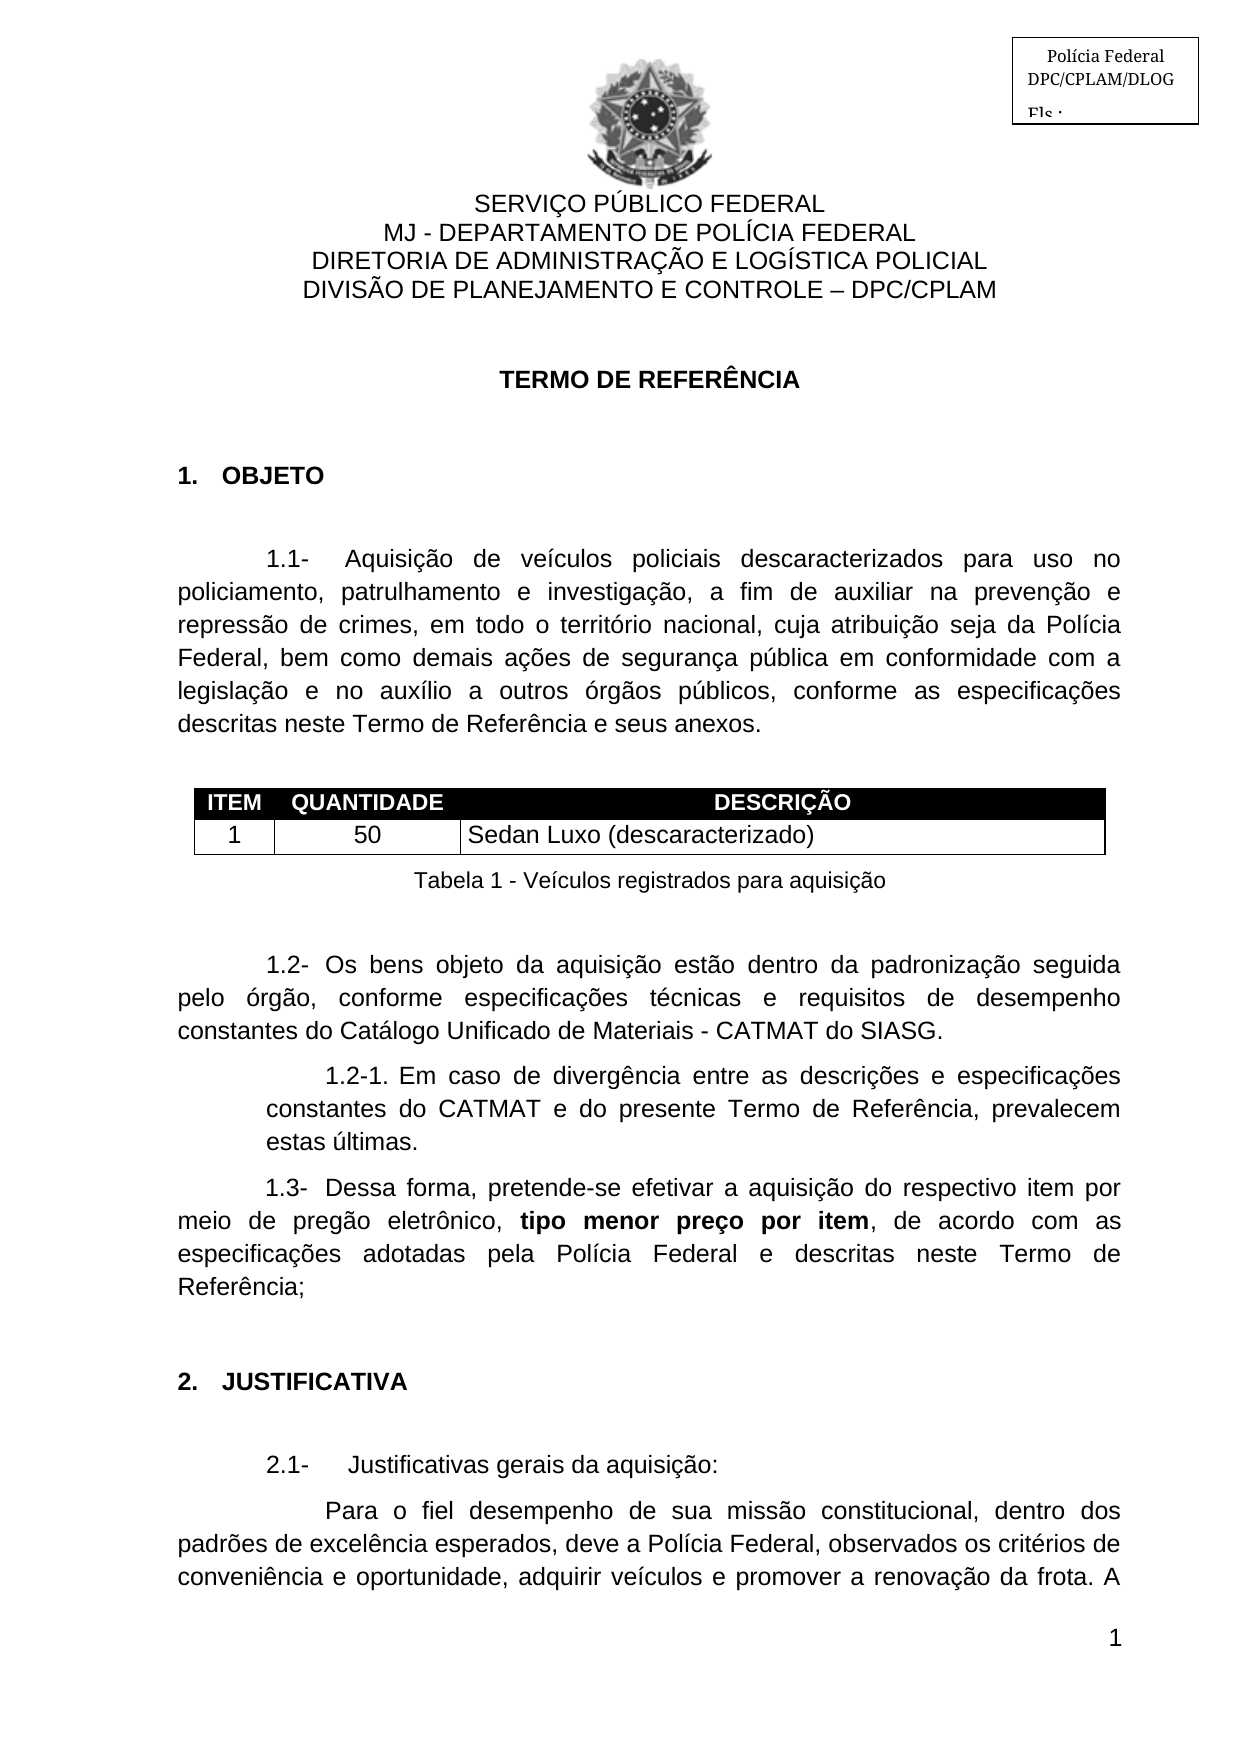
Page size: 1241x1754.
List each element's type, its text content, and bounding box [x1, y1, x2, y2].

table_cell Sedan Luxo (descaracterizado) [461, 820, 1104, 853]
table_header ITEM [195, 789, 274, 819]
table_header QUANTIDADE [275, 789, 460, 819]
list Aquisição de veículos policiais descaracterizados para uso no policiamento, patrulhamento e investigação, a fim de auxiliar na prevenção e repressão de crimes, em todo o território nacional, cuja atribuição seja da Polícia Federal, bem como demais ações de segurança pública em conformidade com a legislação e no auxílio a outros órgãos públicos, conforme as especificações descritas neste Termo de Referência e seus anexos. [177, 544, 1122, 738]
picture [587, 59, 713, 189]
text Tabela 1 - Veículos registrados para aquisição [177, 867, 1122, 893]
list OBJETO [177, 461, 1122, 490]
table_header DESCRIÇÃO [461, 789, 1104, 819]
text TERMO DE REFERÊNCIA [177, 366, 1122, 394]
list Dessa forma, pretende-se efetivar a aquisição do respectivo item por meio de pregão eletrônico, tipo menor preço por item, de acordo com as especificações adotadas pela Polícia Federal e descritas neste Termo de Referência; [177, 1173, 1122, 1301]
list Justificativas gerais da aquisição: [266, 1450, 1122, 1479]
table_cell 50 [275, 820, 460, 853]
list Em caso de divergência entre as descrições e especificações constantes do CATMAT e do presente Termo de Referência, prevalecem estas últimas. [266, 1061, 1122, 1156]
list Os bens objeto da aquisição estão dentro da padronização seguida pelo órgão, conforme especificações técnicas e requisitos de desempenho constantes do Catálogo Unificado de Materiais - CATMAT do SIASG. [177, 950, 1122, 1044]
list JUSTIFICATIVA [177, 1367, 1122, 1396]
table_cell 1 [195, 820, 274, 853]
